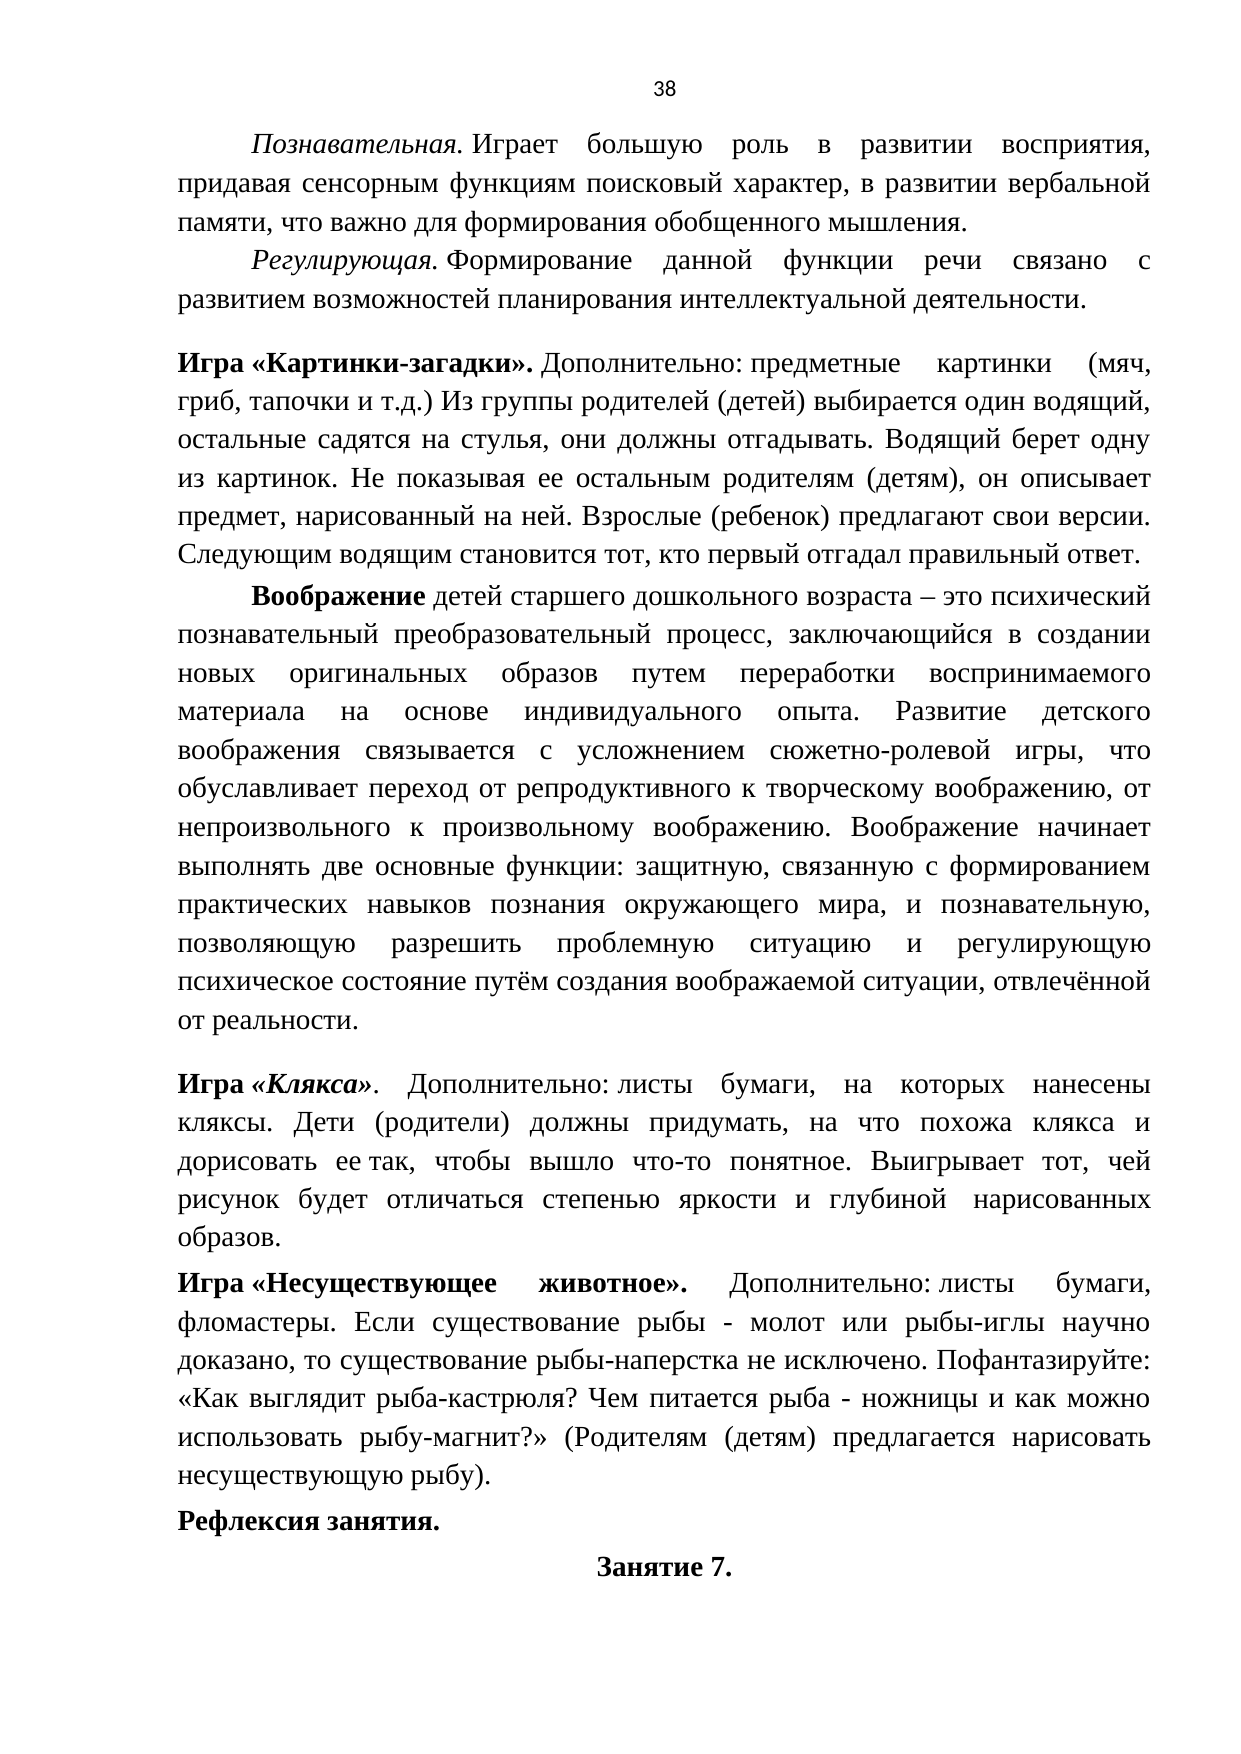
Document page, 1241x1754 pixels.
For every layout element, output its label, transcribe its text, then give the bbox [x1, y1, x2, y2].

text Игра «Картинки-загадки». Дополнительно: предметные картинки (мяч, гриб, тапочки и т.д.) Из группы родителей (детей) выбирается один водящий, остальные садятся на стулья, они должны отгадывать. Водящий берет одну из картинок. Не показывая ее остальным родителям (детям), он описывает предмет, нарисованный на ней. Взрослые (ребенок) предлагают свои версии. Следующим водящим становится тот, кто первый отгадал правильный ответ. [177, 340, 1152, 570]
text Воображение детей старшего дошкольного возраста – это психический познавательный преобразовательный процесс, заключающийся в создании новых оригинальных образов путем переработки воспринимаемого материала на основе индивидуального опыта. Развитие детского воображения связывается с усложнением сюжетно-ролевой игры, что обуславливает переход от репродуктивного к творческому воображению, от непроизвольного к произвольному воображению. Воображение начинает выполнять две основные функции: защитную, связанную с формированием практических навыков познания окружающего мира, и познавательную, позволяющую разрешить проблемную ситуацию и регулирующую психическое состояние путём создания воображаемой ситуации, отвлечённой от реальности. [177, 578, 1152, 1035]
text Познавательная. Играет большую роль в развитии восприятия, придавая сенсорным функциям поисковый характер, в развитии вербальной памяти, что важно для формирования обобщенного мышления. [177, 127, 1152, 237]
text Рефлексия занятия. [177, 1498, 1152, 1537]
text Занятие 7. [177, 1545, 1152, 1583]
text Игра «Несуществующее животное». Дополнительно: листы бумаги, фломастеры. Если существование рыбы - молот или рыбы-иглы научно доказано, то существование рыбы-наперстка не исключено. Пофантазируйте: «Как выглядит рыба-кастрюля? Чем питается рыба - ножницы и как можно использовать рыбу-магнит?» (Родителям (детям) предлагается нарисовать несуществующую рыбу). [177, 1261, 1152, 1491]
text Игра «Клякса». Дополнительно: листы бумаги, на которых нанесены кляксы. Дети (родители) должны придумать, на что похожа клякса и дорисовать ее так, чтобы вышло что-то понятное. Выигрывает тот, чей рисунок будет отличаться степенью яркости и глубиной нарисованных образов. [177, 1061, 1152, 1253]
text Регулирующая. Формирование данной функции речи связано с развитием возможностей планирования интеллектуальной деятельности. [177, 242, 1152, 314]
